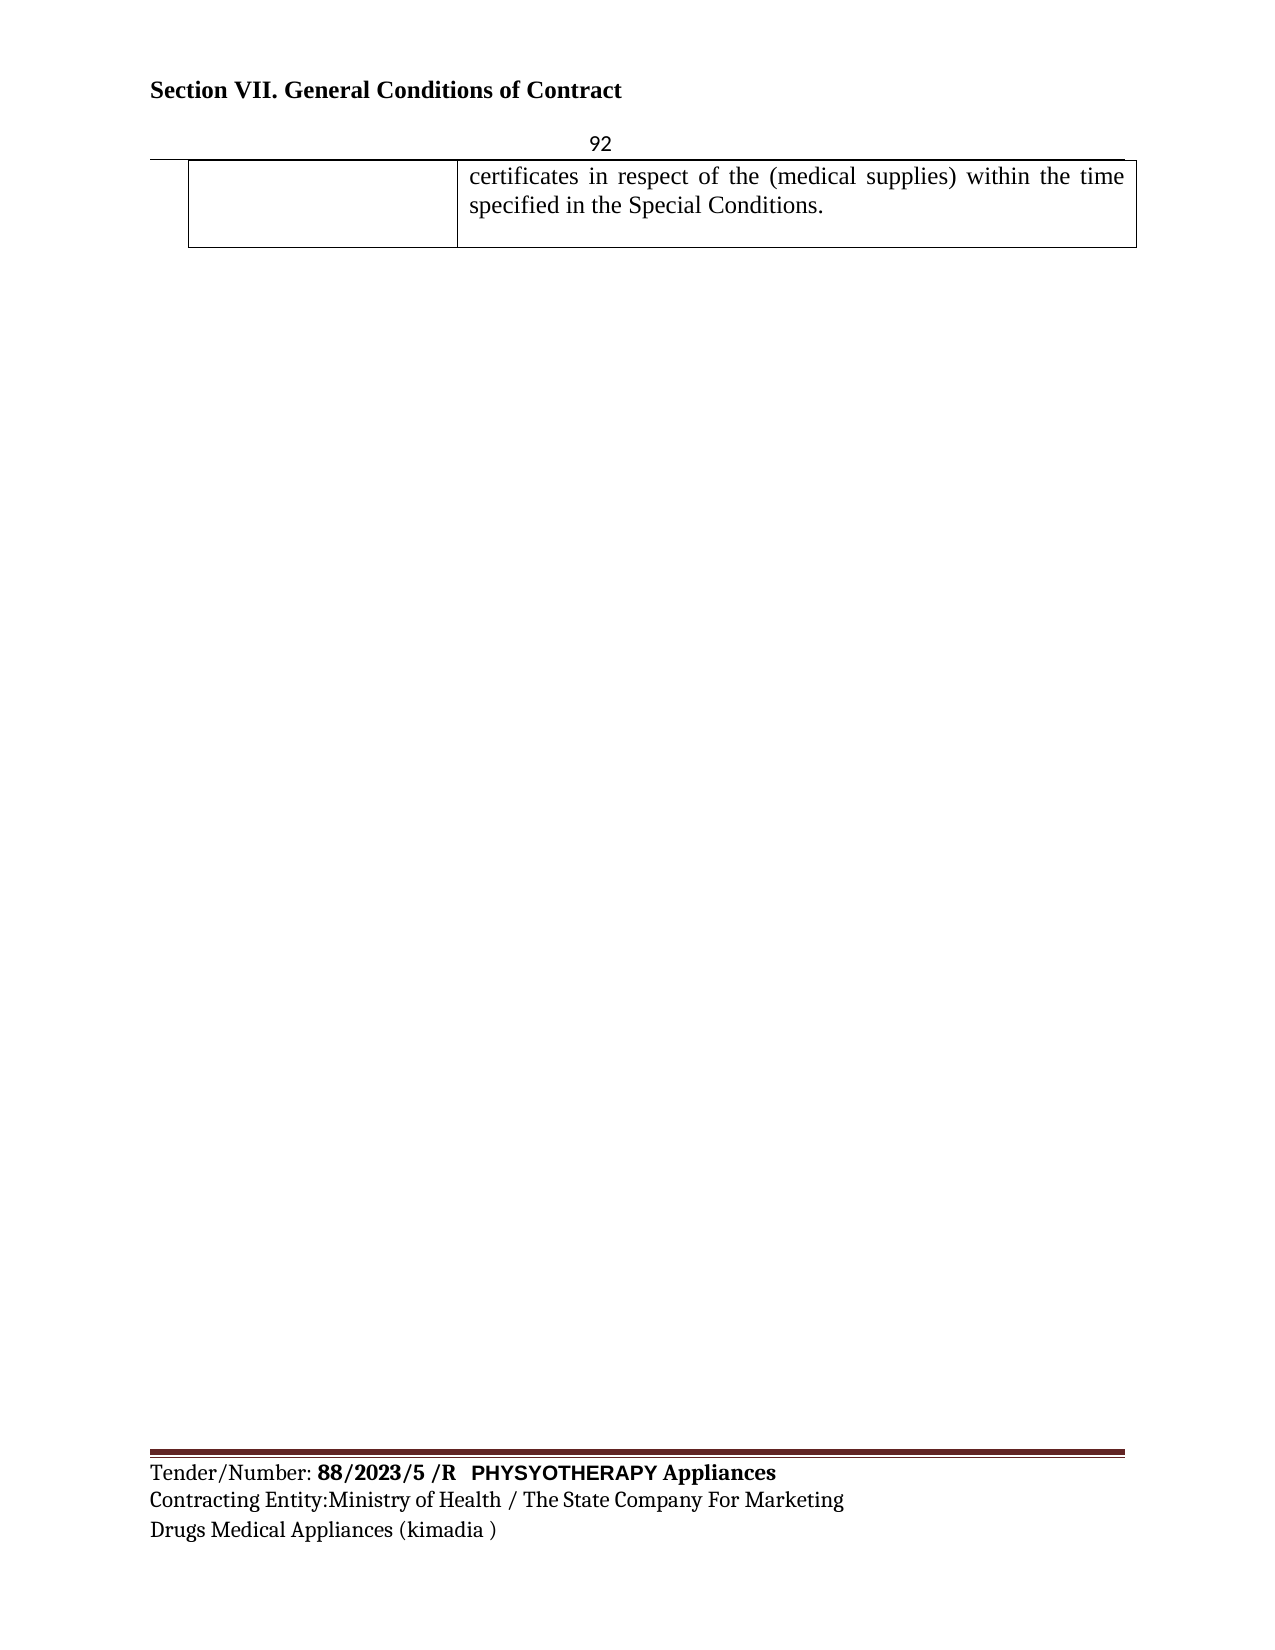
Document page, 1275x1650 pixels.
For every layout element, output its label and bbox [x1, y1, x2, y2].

table_cell [189, 161, 457, 247]
table_cell [458, 161, 1136, 247]
